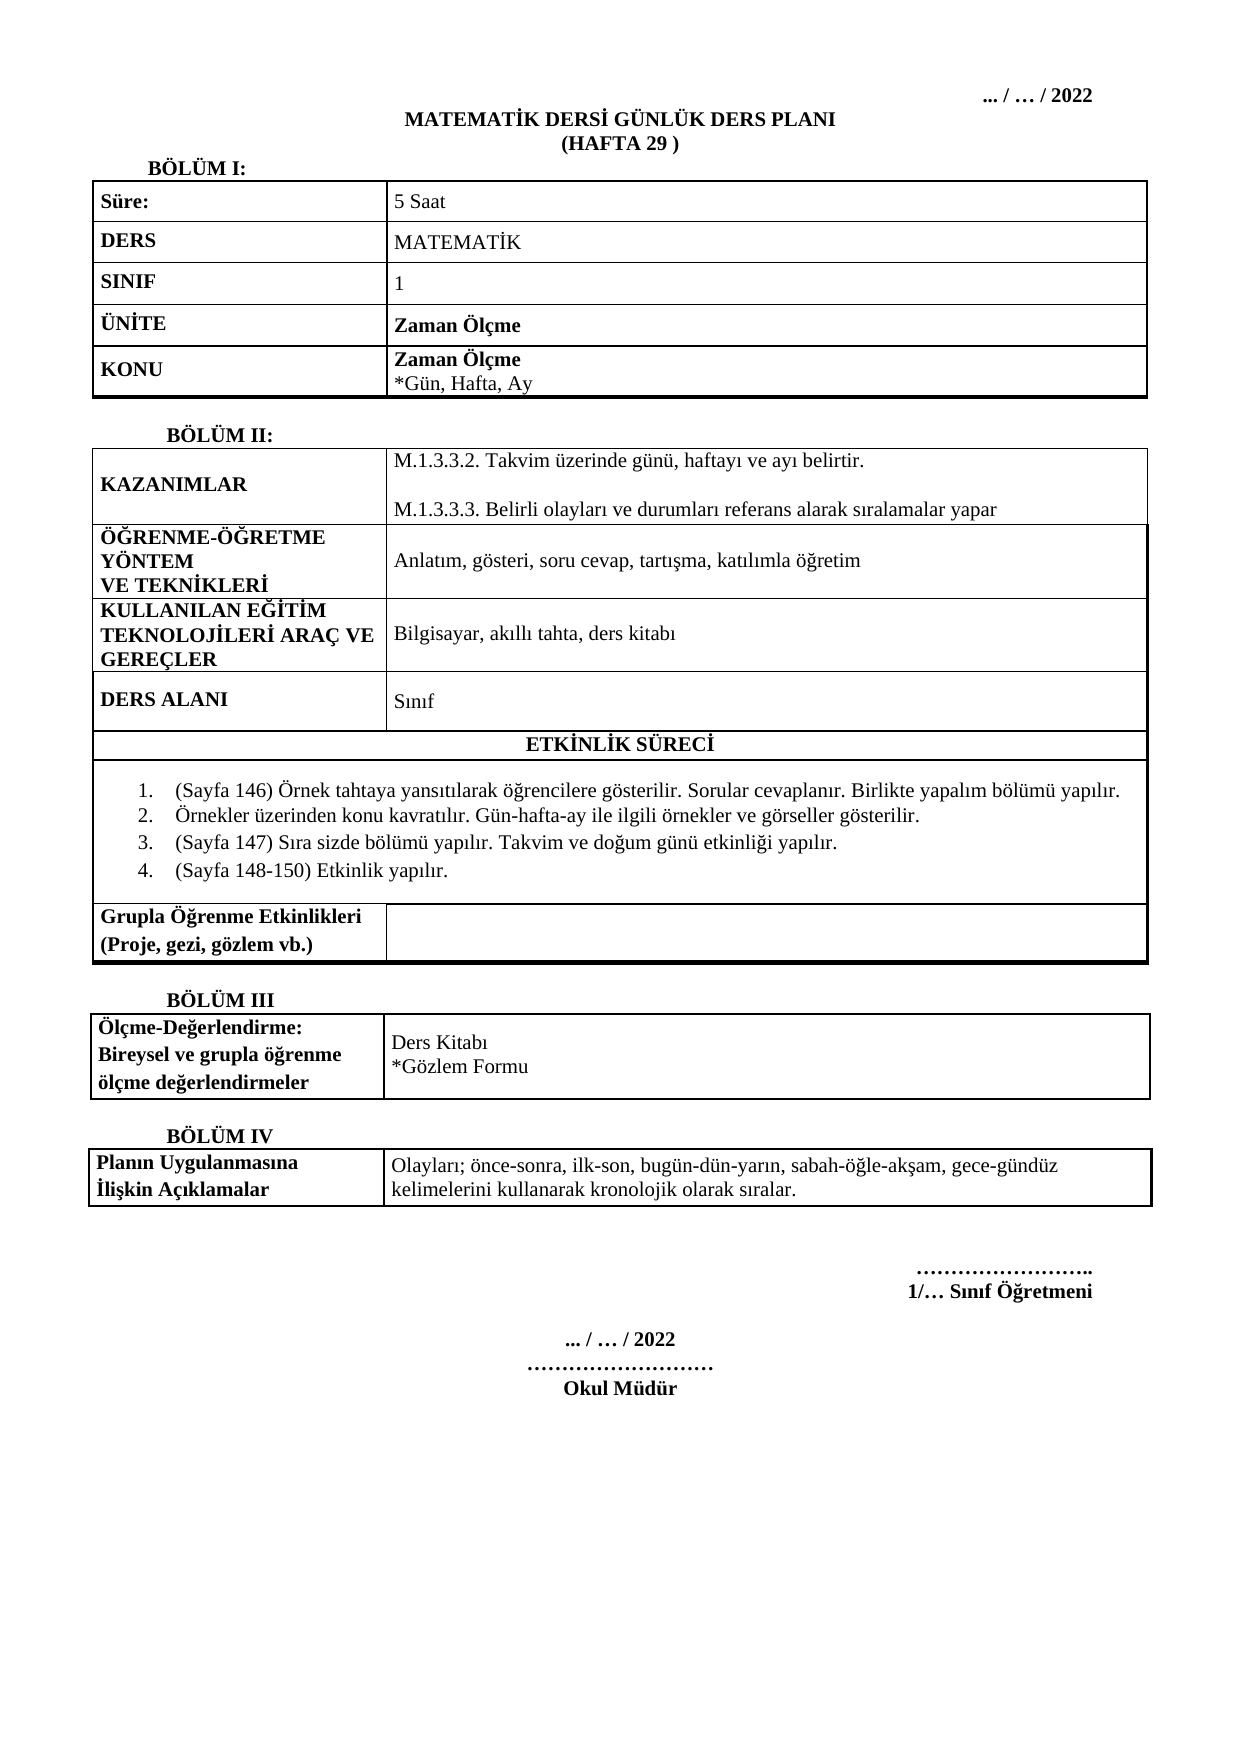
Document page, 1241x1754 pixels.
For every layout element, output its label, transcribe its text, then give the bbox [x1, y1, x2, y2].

table_header Planın Uygulanmasına İlişkin Açıklamalar [90, 1150, 383, 1205]
table_cell Anlatım, gösteri, soru cevap, tartışma, katılımla öğretim [387, 525, 1146, 597]
text ... / … / 2022 [148, 1327, 1093, 1351]
table_cell ÜNİTE [94, 305, 386, 345]
text BÖLÜM II: [148, 423, 1093, 447]
table_header 5 Saat [388, 182, 1146, 221]
table_header Ölçme-Değerlendirme: Bireysel ve grupla öğrenme ölçme değerlendirmeler [92, 1015, 383, 1097]
text MATEMATİK DERSİ GÜNLÜK DERS PLANI [148, 107, 1093, 131]
table_cell Grupla Öğrenme Etkinlikleri (Proje, gezi, gözlem vb.) [94, 904, 386, 960]
table_header Süre: [94, 182, 386, 221]
text …………………….. [148, 1255, 1093, 1279]
table_cell SINIF [94, 263, 386, 303]
table_header Olayları; önce-sonra, ilk-son, bugün-dün-yarın, sabah-öğle-akşam, gece-gündüz kelimelerini kullanarak kronolojik olarak sıralar. [385, 1150, 1150, 1205]
table_cell ÖĞRENME-ÖĞRETME YÖNTEM VE TEKNİKLERİ [93, 525, 386, 597]
subtitle BÖLÜM IV [148, 1123, 1093, 1148]
table_header KAZANIMLAR [93, 449, 386, 524]
text (HAFTA 29 ) [148, 131, 1093, 155]
text BÖLÜM I: [148, 155, 1093, 179]
table_cell Zaman Ölçme *Gün, Hafta, Ay [388, 347, 1146, 394]
text Okul Müdür [148, 1375, 1093, 1399]
table_cell Sınıf [387, 672, 1146, 730]
text ... / … / 2022 [148, 83, 1093, 107]
table_cell 1 [388, 263, 1146, 303]
table_cell KONU [94, 347, 386, 394]
text ……………………… [148, 1351, 1093, 1375]
table_cell KULLANILAN EĞİTİM TEKNOLOJİLERİ ARAÇ VE GEREÇLER [93, 599, 386, 671]
table_cell Bilgisayar, akıllı tahta, ders kitabı [387, 599, 1146, 671]
table_cell Zaman Ölçme [388, 305, 1146, 345]
table_cell MATEMATİK [388, 222, 1146, 262]
table_cell (Sayfa 146) Örnek tahtaya yansıtılarak öğrencilere gösterilir. Sorular cevaplanır. Birlikte yapalım bölümü yapılır. Örnekler üzerinden konu kavratılır. Gün-hafta-ay ile ilgili örnekler ve görseller gösterilir. (Sayfa 147) Sıra sizde bölümü yapılır. Takvim ve doğum günü etkinliği yapılır. (Sayfa 148-150) Etkinlik yapılır. [94, 761, 1146, 902]
table_cell DERS ALANI [94, 672, 386, 730]
table_cell [387, 905, 1146, 960]
table_cell ETKİNLİK SÜRECİ [94, 732, 1146, 759]
table_header Ders Kitabı *Gözlem Formu [385, 1015, 1149, 1097]
subtitle BÖLÜM III [148, 988, 1093, 1012]
table_cell DERS [94, 222, 386, 262]
text 1/… Sınıf Öğretmeni [148, 1279, 1093, 1303]
table_header M.1.3.3.2. Takvim üzerinde günü, haftayı ve ayı belirtir. M.1.3.3.3. Belirli olayları ve durumları referans alarak sıralamalar yapar [387, 449, 1147, 524]
